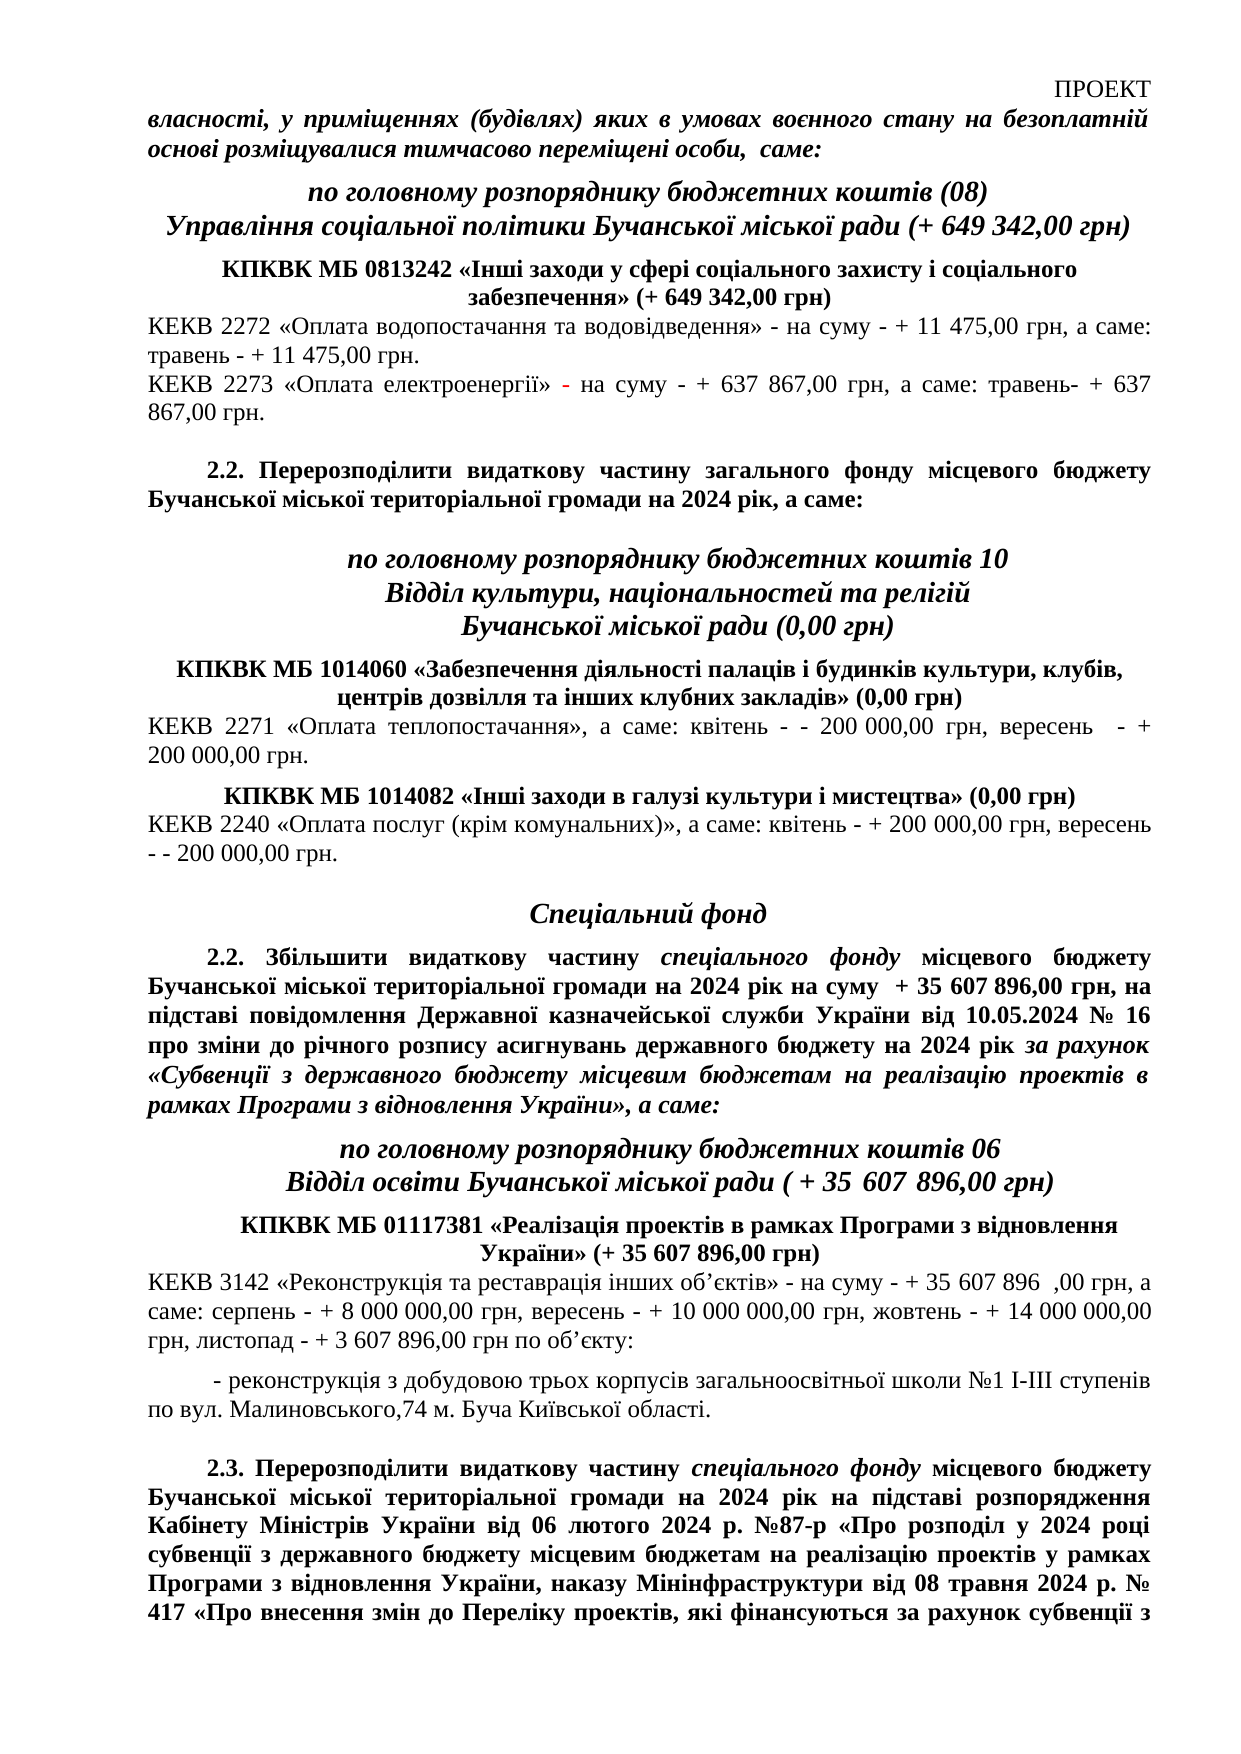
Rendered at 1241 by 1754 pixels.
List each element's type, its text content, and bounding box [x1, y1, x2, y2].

text 2.2. Перерозподілити видаткову частину загального фонду місцевого бюджету Бучанської міської територіальної громади на 2024 рік, а саме: [148, 455, 1152, 512]
text Відділ культури, національностей та релігій [148, 575, 1152, 608]
text КЕКВ 2271 «Оплата теплопостачання», а саме: квітень - - 200 000,00 грн, вересень - + 200 000,00 грн. [148, 711, 1152, 769]
list по головному розпоряднику бюджетних коштів 06 [191, 1131, 1152, 1164]
text КПКВК МБ 01117381 «Реалізація проектів в рамках Програми з відновлення України» (+ 35 607 896,00 грн) [148, 1210, 1152, 1267]
text КЕКВ 2272 «Оплата водопостачання та водовідведення» - на суму - + 11 475,00 грн, а саме: травень - + 11 475,00 грн. [148, 311, 1152, 369]
list Відділ освіти Бучанської міської ради ( + 35 607 896,00 грн) [191, 1164, 1152, 1198]
text Бучанської міської ради (0,00 грн) [148, 608, 1152, 642]
text КЕКВ 2273 «Оплата електроенергії» - на суму - + 637 867,00 грн, а саме: травень- + 637 867,00 грн. [148, 369, 1152, 426]
text Управління соціальної політики Бучанської міської ради (+ 649 342,00 грн) [148, 208, 1152, 242]
list реконструкція з добудовою трьох корпусів загальноосвітньої школи №1 I-III ступенів по вул. Малиновського,74 м. Буча Київської області. [148, 1366, 1152, 1423]
text КЕКВ 3142 «Реконструкція та реставрація інших об’єктів» - на суму - + 35 607 896 ,00 грн, а саме: серпень - + 8 000 000,00 грн, вересень - + 10 000 000,00 грн, жовтень - + 14 000 000,00 грн, листопад - + 3 607 896,00 грн по об’єкту: [148, 1267, 1152, 1353]
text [148, 1452, 1152, 1626]
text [148, 103, 1152, 163]
text Спеціальний фонд [148, 896, 1152, 929]
text КПКВК МБ 0813242 «Інші заходи у сфері соціального захисту і соціального забезпечення» (+ 649 342,00 грн) [148, 254, 1152, 311]
text по головному розпоряднику бюджетних коштів (08) [148, 174, 1152, 208]
text по головному розпоряднику бюджетних коштів 10 [148, 541, 1152, 575]
text КЕКВ 2240 «Оплата послуг (крім комунальних)», а саме: квітень - + 200 000,00 грн, вересень - - 200 000,00 грн. [148, 809, 1152, 867]
text КПКВК МБ 1014060 «Забезпечення діяльності палаців і будинків культури, клубів, центрів дозвілля та інших клубних закладів» (0,00 грн) [148, 654, 1152, 711]
text КПКВК МБ 1014082 «Інші заходи в галузі культури і мистецтва» (0,00 грн) [148, 781, 1152, 809]
text 2.2. Збільшити видаткову частину спеціального фонду місцевого бюджету Бучанської міської територіальної громади на 2024 рік на суму + 35 607 896,00 грн, на підставі повідомлення Державної казначейської служби України від 10.05.2024 № 16 про зміни до річного розпису асигнувань державного бюджету на 2024 рік за рахунок «Субвенції з державного бюджету місцевим бюджетам на реалізацію проектів в рамках Програми з відновлення України», а саме: [148, 941, 1152, 1119]
